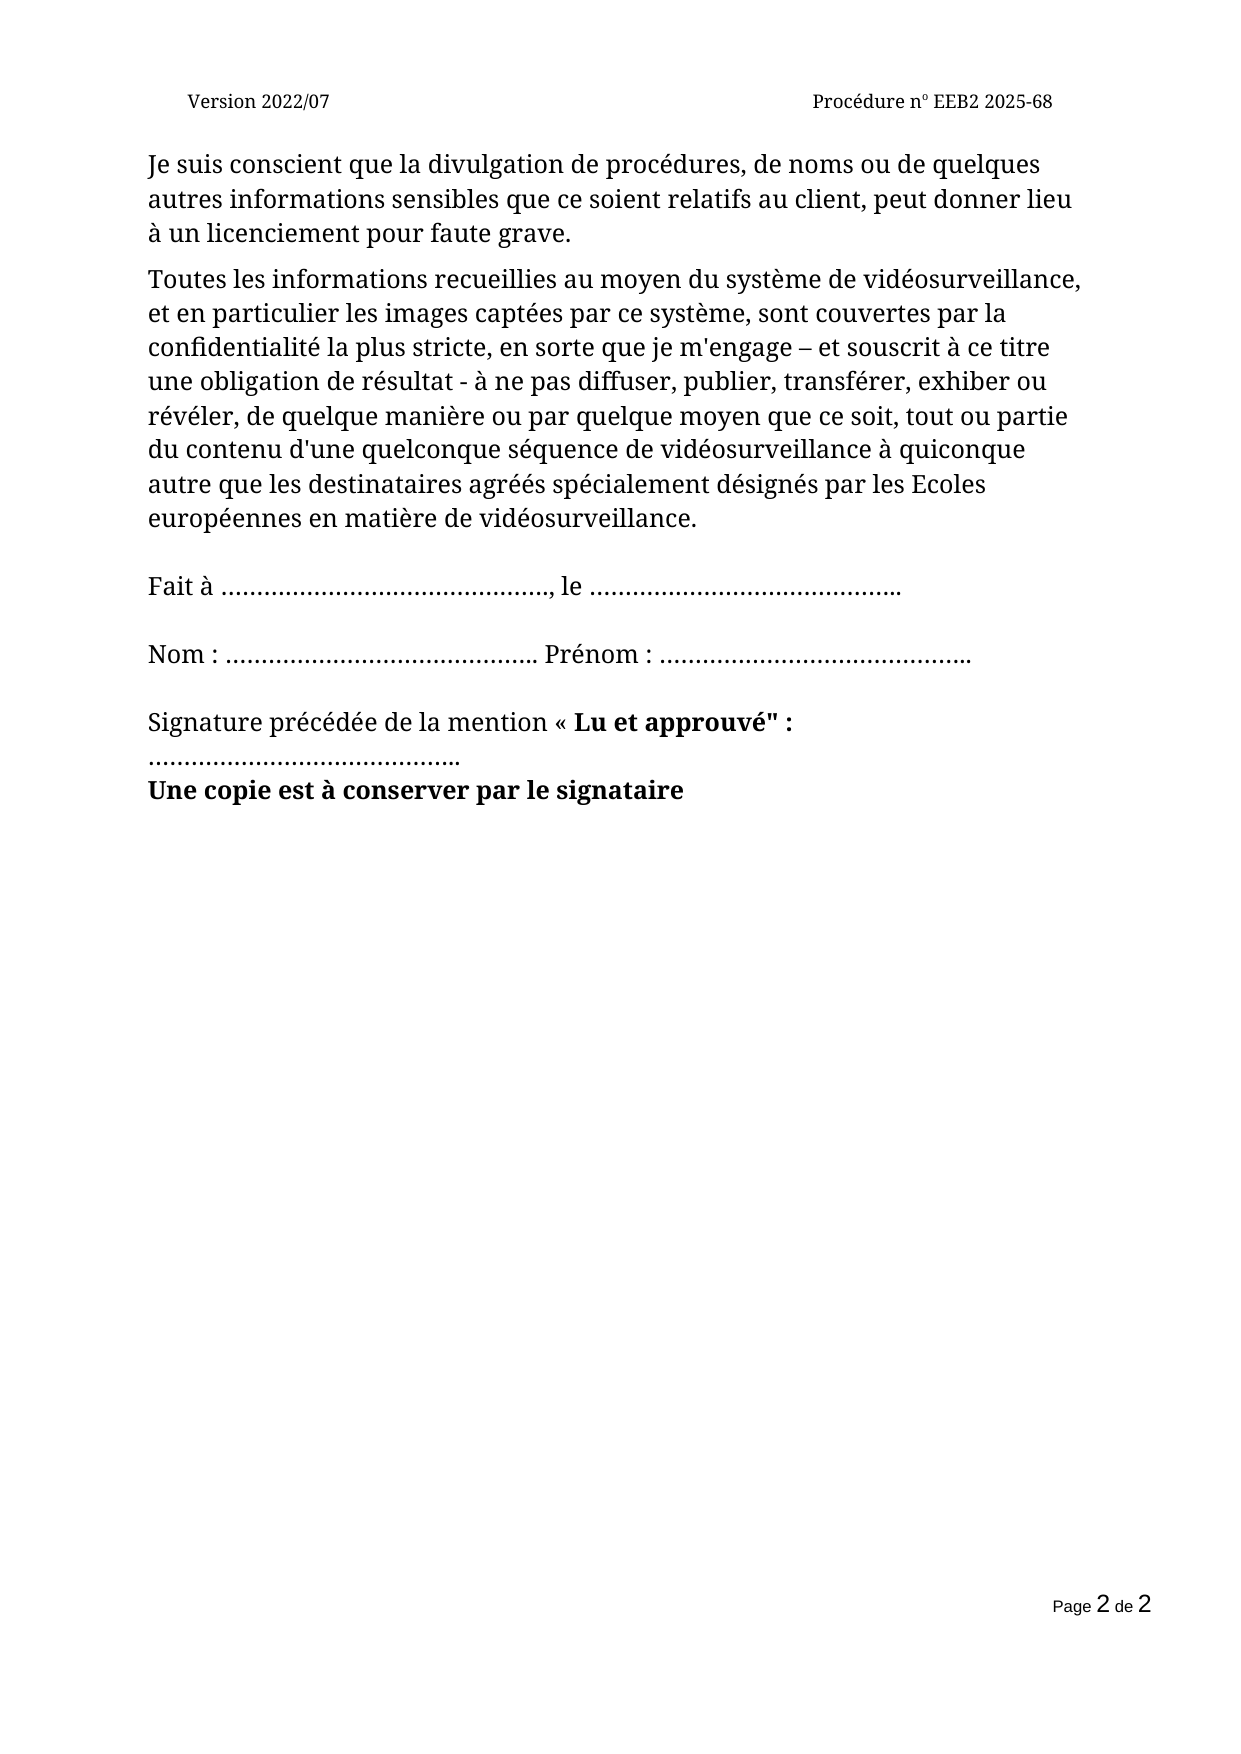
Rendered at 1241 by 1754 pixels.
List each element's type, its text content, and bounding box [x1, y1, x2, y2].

text Signature précédée de la mention « Lu et approuvé" : …………………………………….. [148, 705, 1092, 773]
text Fait à ………………………………………., le …………………………………….. [148, 568, 1092, 602]
text Je suis conscient que la divulgation de procédures, de noms ou de quelques autres informations sensibles que ce soient relatifs au client, peut donner lieu à un licenciement pour faute grave. [148, 147, 1092, 249]
text Nom : …………………………………….. Prénom : …………………………………….. [148, 637, 1092, 671]
text Toutes les informations recueillies au moyen du système de vidéosurveillance, et en particulier les images captées par ce système, sont couvertes par la confidentialité la plus stricte, en sorte que je m'engage – et souscrit à ce titre une obligation de résultat - à ne pas diffuser, publier, transférer, exhiber ou révéler, de quelque manière ou par quelque moyen que ce soit, tout ou partie du contenu d'une quelconque séquence de vidéosurveillance à quiconque autre que les destinataires agréés spécialement désignés par les Ecoles européennes en matière de vidéosurveillance. [148, 262, 1092, 534]
text Une copie est à conserver par le signataire [148, 773, 1092, 807]
